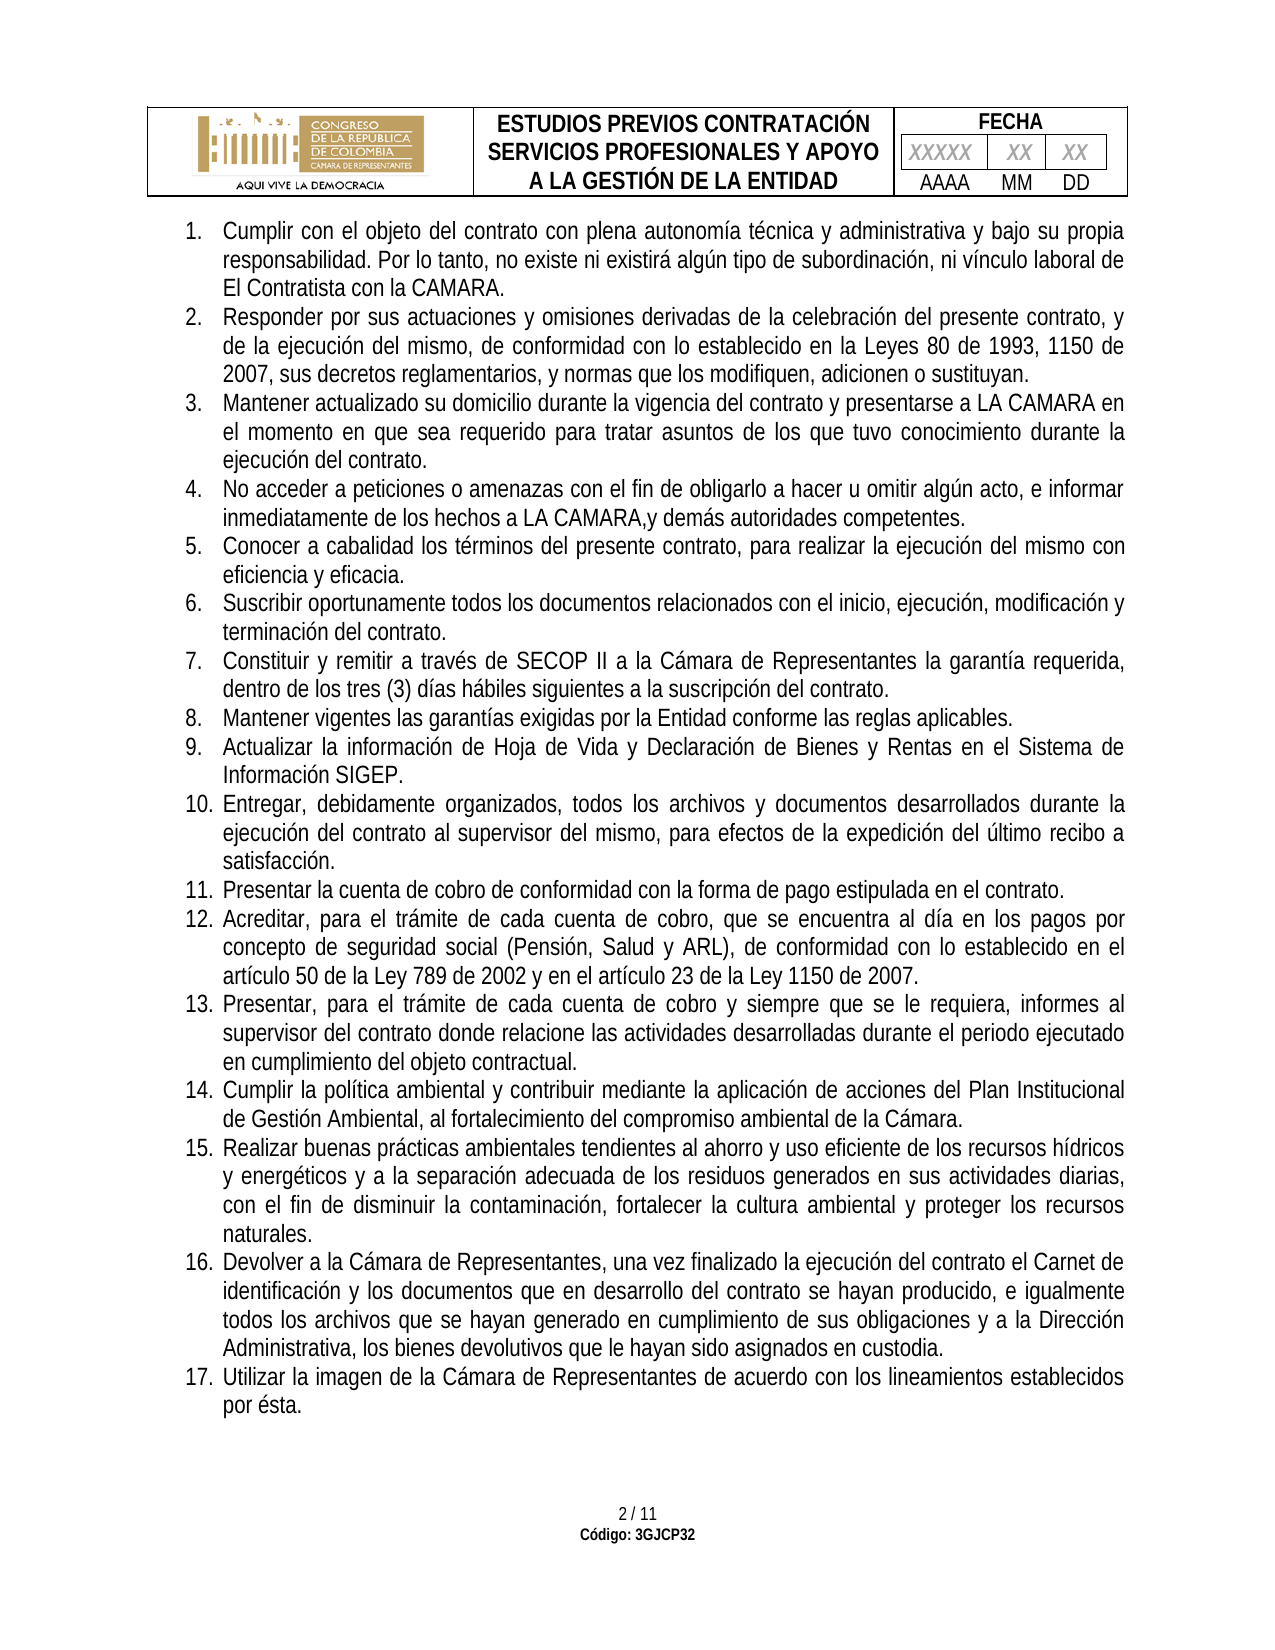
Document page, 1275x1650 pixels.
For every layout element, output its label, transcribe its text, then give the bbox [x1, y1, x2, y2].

list Mantener vigentes las garantías exigidas por la Entidad conforme las reglas aplicables. [185, 703, 1127, 732]
list Mantener actualizado su domicilio durante la vigencia del contrato y presentarse a LA CAMARA en el momento en que sea requerido para tratar asuntos de los que tuvo conocimiento durante la ejecución del contrato. [185, 388, 1127, 474]
list Cumplir con el objeto del contrato con plena autonomía técnica y administrativa y bajo su propia responsabilidad. Por lo tanto, no existe ni existirá algún tipo de subordinación, ni vínculo laboral de El Contratista con la CAMARA. [185, 216, 1127, 302]
list Constituir y remitir a través de SECOP II a la Cámara de Representantes la garantía requerida, dentro de los tres (3) días hábiles siguientes a la suscripción del contrato. [185, 646, 1127, 703]
list Utilizar la imagen de la Cámara de Representantes de acuerdo con los lineamientos establecidos por ésta. [185, 1362, 1127, 1419]
list No acceder a peticiones o amenazas con el fin de obligarlo a hacer u omitir algún acto, e informar inmediatamente de los hechos a LA CAMARA,y demás autoridades competentes. [185, 474, 1127, 531]
list Actualizar la información de Hoja de Vida y Declaración de Bienes y Rentas en el Sistema de Información SIGEP. [185, 732, 1127, 789]
list Cumplir la política ambiental y contribuir mediante la aplicación de acciones del Plan Institucional de Gestión Ambiental, al fortalecimiento del compromiso ambiental de la Cámara. [185, 1075, 1127, 1133]
picture [191, 111, 430, 192]
list Conocer a cabalidad los términos del presente contrato, para realizar la ejecución del mismo con eficiencia y eficacia. [185, 531, 1127, 588]
list Acreditar, para el trámite de cada cuenta de cobro, que se encuentra al día en los pagos por concepto de seguridad social (Pensión, Salud y ARL), de conformidad con lo establecido en el artículo 50 de la Ley 789 de 2002 y en el artículo 23 de la Ley 1150 de 2007. [185, 903, 1127, 989]
list Responder por sus actuaciones y omisiones derivadas de la celebración del presente contrato, y de la ejecución del mismo, de conformidad con lo establecido en la Leyes 80 de 1993, 1150 de 2007, sus decretos reglamentarios, y normas que los modifiquen, adicionen o sustituyan. [185, 302, 1127, 388]
list Entregar, debidamente organizados, todos los archivos y documentos desarrollados durante la ejecución del contrato al supervisor del mismo, para efectos de la expedición del último recibo a satisfacción. [185, 789, 1127, 875]
list Suscribir oportunamente todos los documentos relacionados con el inicio, ejecución, modificación y terminación del contrato. [185, 588, 1127, 646]
list Devolver a la Cámara de Representantes, una vez finalizado la ejecución del contrato el Carnet de identificación y los documentos que en desarrollo del contrato se hayan producido, e igualmente todos los archivos que se hayan generado en cumplimiento de sus obligaciones y a la Dirección Administrativa, los bienes devolutivos que le hayan sido asignados en custodia. [185, 1247, 1127, 1362]
list Presentar, para el trámite de cada cuenta de cobro y siempre que se le requiera, informes al supervisor del contrato donde relacione las actividades desarrolladas durante el periodo ejecutado en cumplimiento del objeto contractual. [185, 989, 1127, 1075]
list Presentar la cuenta de cobro de conformidad con la forma de pago estipulada en el contrato. [185, 875, 1127, 903]
list Realizar buenas prácticas ambientales tendientes al ahorro y uso eficiente de los recursos hídricos y energéticos y a la separación adecuada de los residuos generados en sus actividades diarias, con el fin de disminuir la contaminación, fortalecer la cultura ambiental y proteger los recursos naturales. [185, 1133, 1127, 1247]
